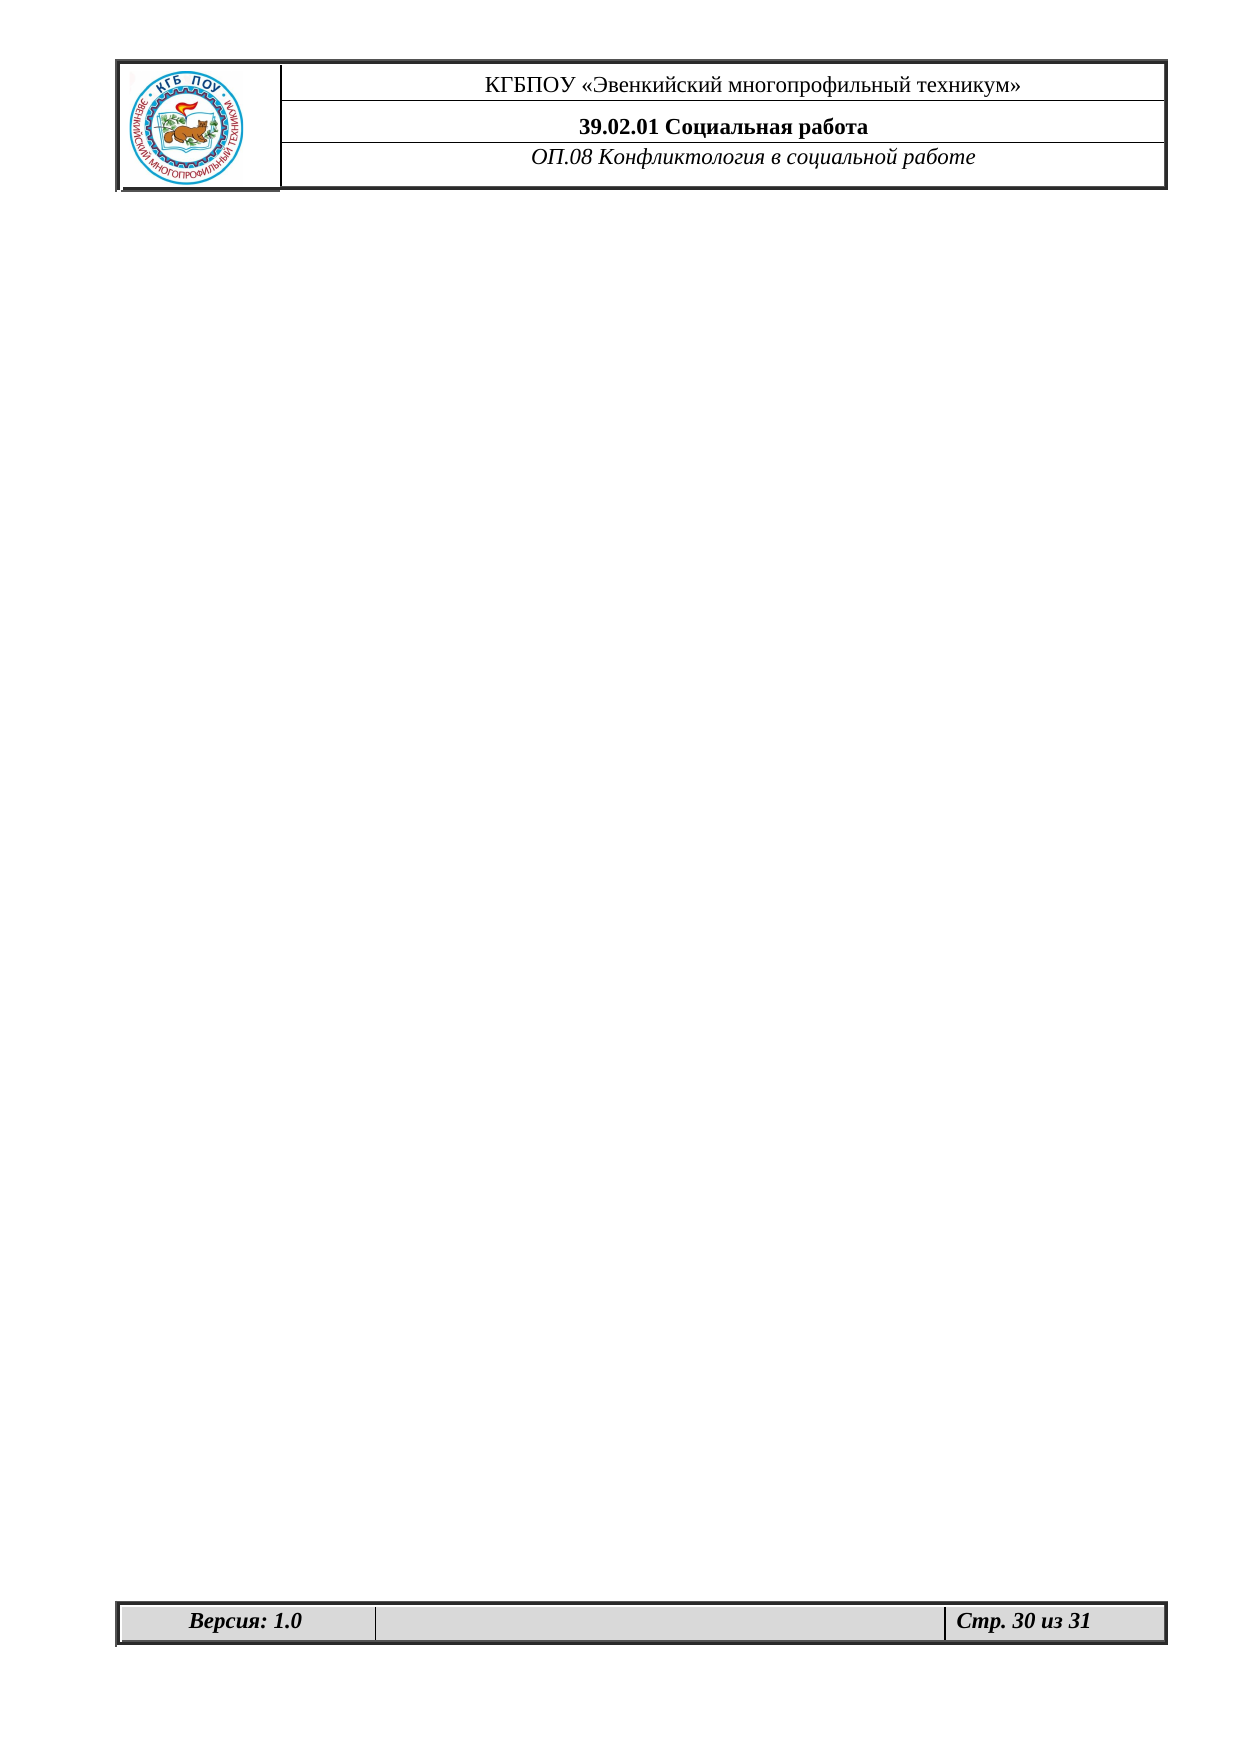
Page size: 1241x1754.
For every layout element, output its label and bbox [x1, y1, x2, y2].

picture [129, 71, 244, 186]
picture [129, 71, 176, 119]
